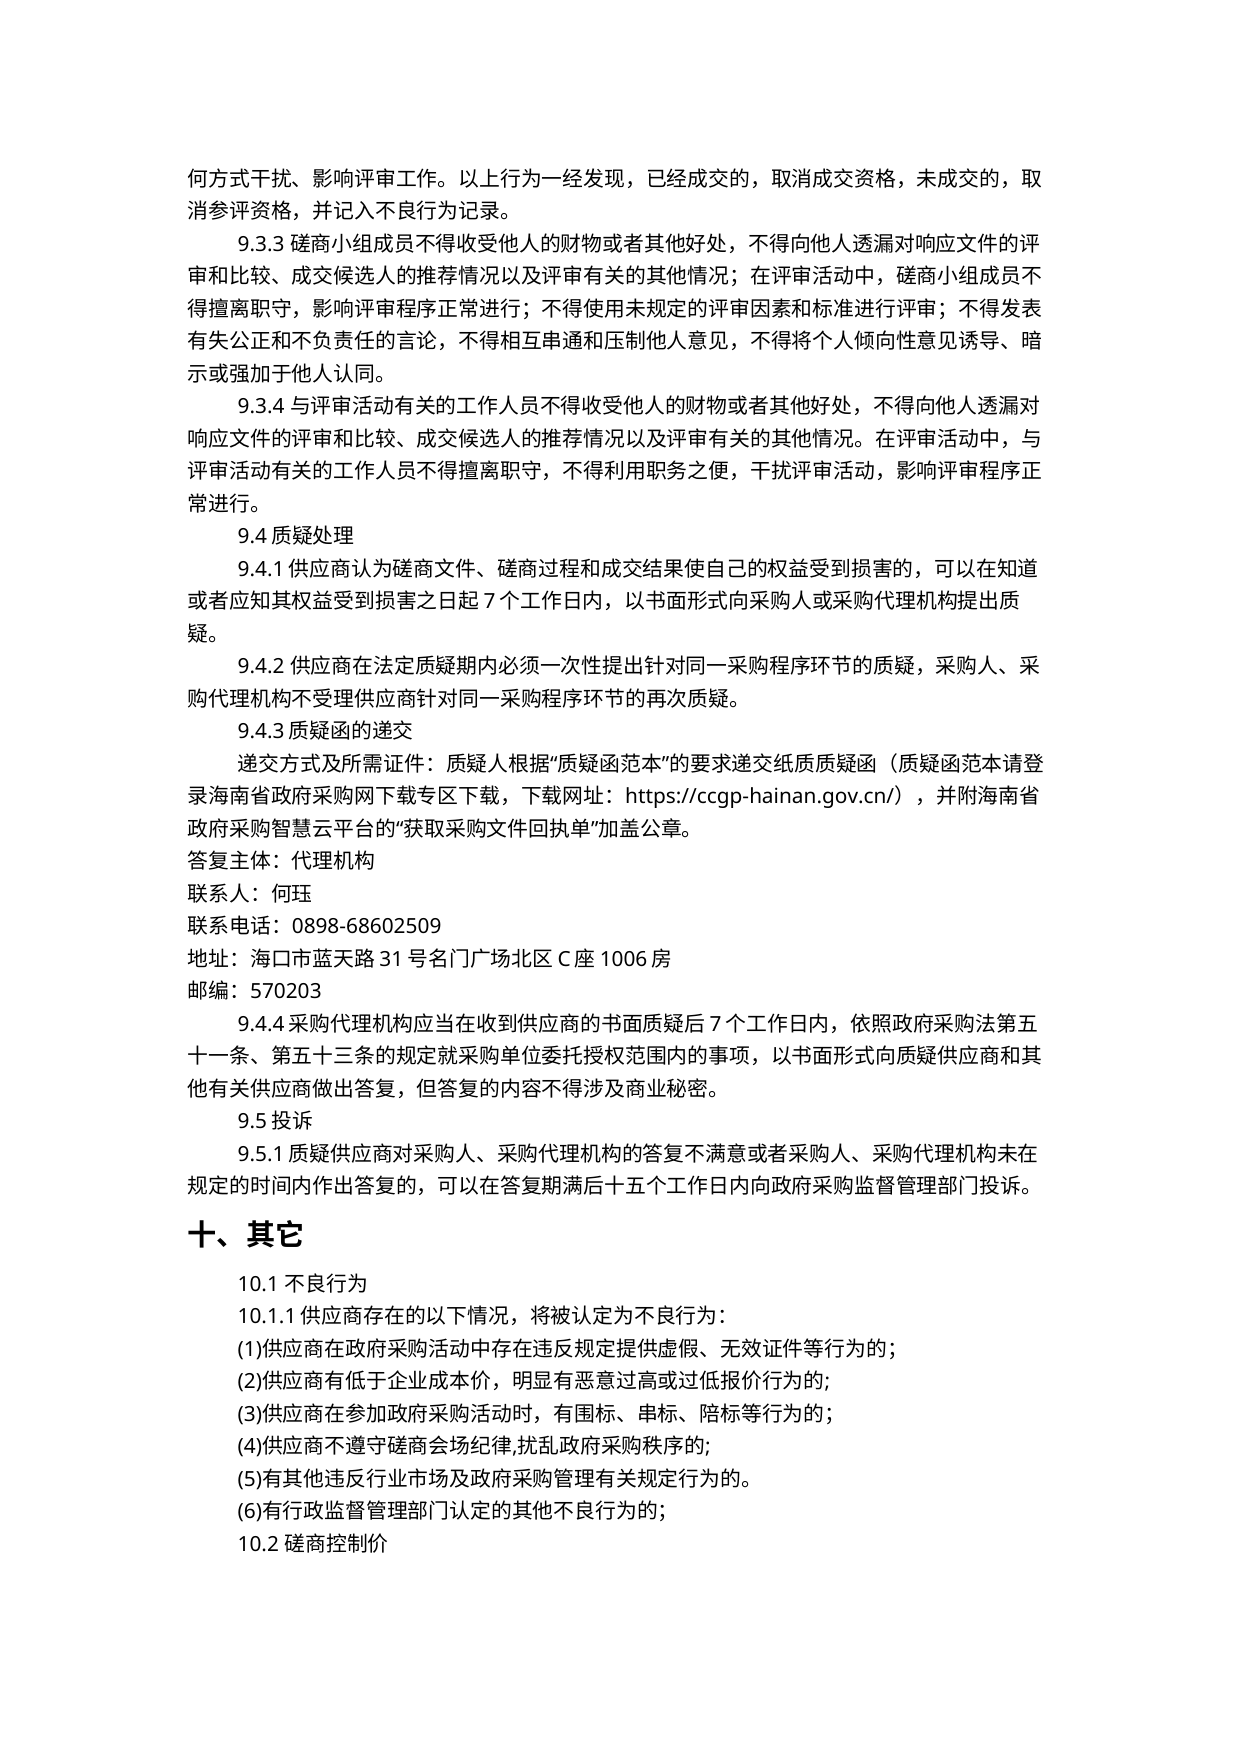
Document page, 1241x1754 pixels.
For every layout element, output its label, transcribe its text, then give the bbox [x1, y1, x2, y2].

text (2)供应商有低于企业成本价，明显有恶意过高或过低报价行为的; [187, 1364, 1053, 1397]
text 9.4.3质疑函的递交 [187, 714, 1053, 747]
text 9.4.4采购代理机构应当在收到供应商的书面质疑后7个工作日内，依照政府采购法第五十一条、第五十三条的规定就采购单位委托授权范围内的事项，以书面形式向质疑供应商和其他有关供应商做出答复，但答复的内容不得涉及商业秘密。 [187, 1007, 1053, 1104]
text (5)有其他违反行业市场及政府采购管理有关规定行为的。 [187, 1462, 1053, 1494]
text 9.3.3 磋商小组成员不得收受他人的财物或者其他好处，不得向他人透漏对响应文件的评审和比较、成交候选人的推荐情况以及评审有关的其他情况；在评审活动中，磋商小组成员不得擅离职守，影响评审程序正常进行；不得使用未规定的评审因素和标准进行评审；不得发表有失公正和不负责任的言论，不得相互串通和压制他人意见，不得将个人倾向性意见诱导、暗示或强加于他人认同。 [187, 227, 1053, 389]
text 9.5.1质疑供应商对采购人、采购代理机构的答复不满意或者采购人、采购代理机构未在规定的时间内作出答复的，可以在答复期满后十五个工作日内向政府采购监督管理部门投诉。 [187, 1137, 1053, 1202]
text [187, 162, 1053, 227]
text 9.4质疑处理 [187, 519, 1053, 552]
text 10.2 磋商控制价 [187, 1527, 1053, 1559]
text 9.4.1供应商认为磋商文件、磋商过程和成交结果使自己的权益受到损害的，可以在知道或者应知其权益受到损害之日起7个工作日内，以书面形式向采购人或采购代理机构提出质疑。 [187, 552, 1053, 649]
text 递交方式及所需证件：质疑人根据“质疑函范本”的要求递交纸质质疑函（质疑函范本请登录海南省政府采购网下载专区下载，下载网址：https://ccgp-hainan.gov.cn/），并附海南省政府采购智慧云平台的“获取采购文件回执单”加盖公章。 [187, 747, 1053, 844]
text 地址：海口市蓝天路31号名门广场北区C座1006房 [187, 942, 1053, 974]
text 9.3.4 与评审活动有关的工作人员不得收受他人的财物或者其他好处，不得向他人透漏对响应文件的评审和比较、成交候选人的推荐情况以及评审有关的其他情况。在评审活动中，与评审活动有关的工作人员不得擅离职守，不得利用职务之便，干扰评审活动，影响评审程序正常进行。 [187, 389, 1053, 519]
text 9.4.2 供应商在法定质疑期内必须一次性提出针对同一采购程序环节的质疑，采购人、采购代理机构不受理供应商针对同一采购程序环节的再次质疑。 [187, 649, 1053, 714]
text 10.1 不良行为 [187, 1267, 1053, 1299]
text 联系电话：0898-68602509 [187, 909, 1053, 942]
text 答复主体：代理机构 [187, 844, 1053, 877]
text 9.5投诉 [187, 1104, 1053, 1137]
text 十、其它 [187, 1202, 1053, 1267]
text (3)供应商在参加政府采购活动时，有围标、串标、陪标等行为的； [187, 1397, 1053, 1429]
text (1)供应商在政府采购活动中存在违反规定提供虚假、无效证件等行为的； [187, 1332, 1053, 1364]
text (6)有行政监督管理部门认定的其他不良行为的； [187, 1494, 1053, 1527]
text 邮编：570203 [187, 974, 1053, 1007]
text 联系人：何珏 [187, 877, 1053, 909]
text (4)供应商不遵守磋商会场纪律,扰乱政府采购秩序的; [187, 1429, 1053, 1462]
text 10.1.1供应商存在的以下情况，将被认定为不良行为： [187, 1299, 1053, 1332]
